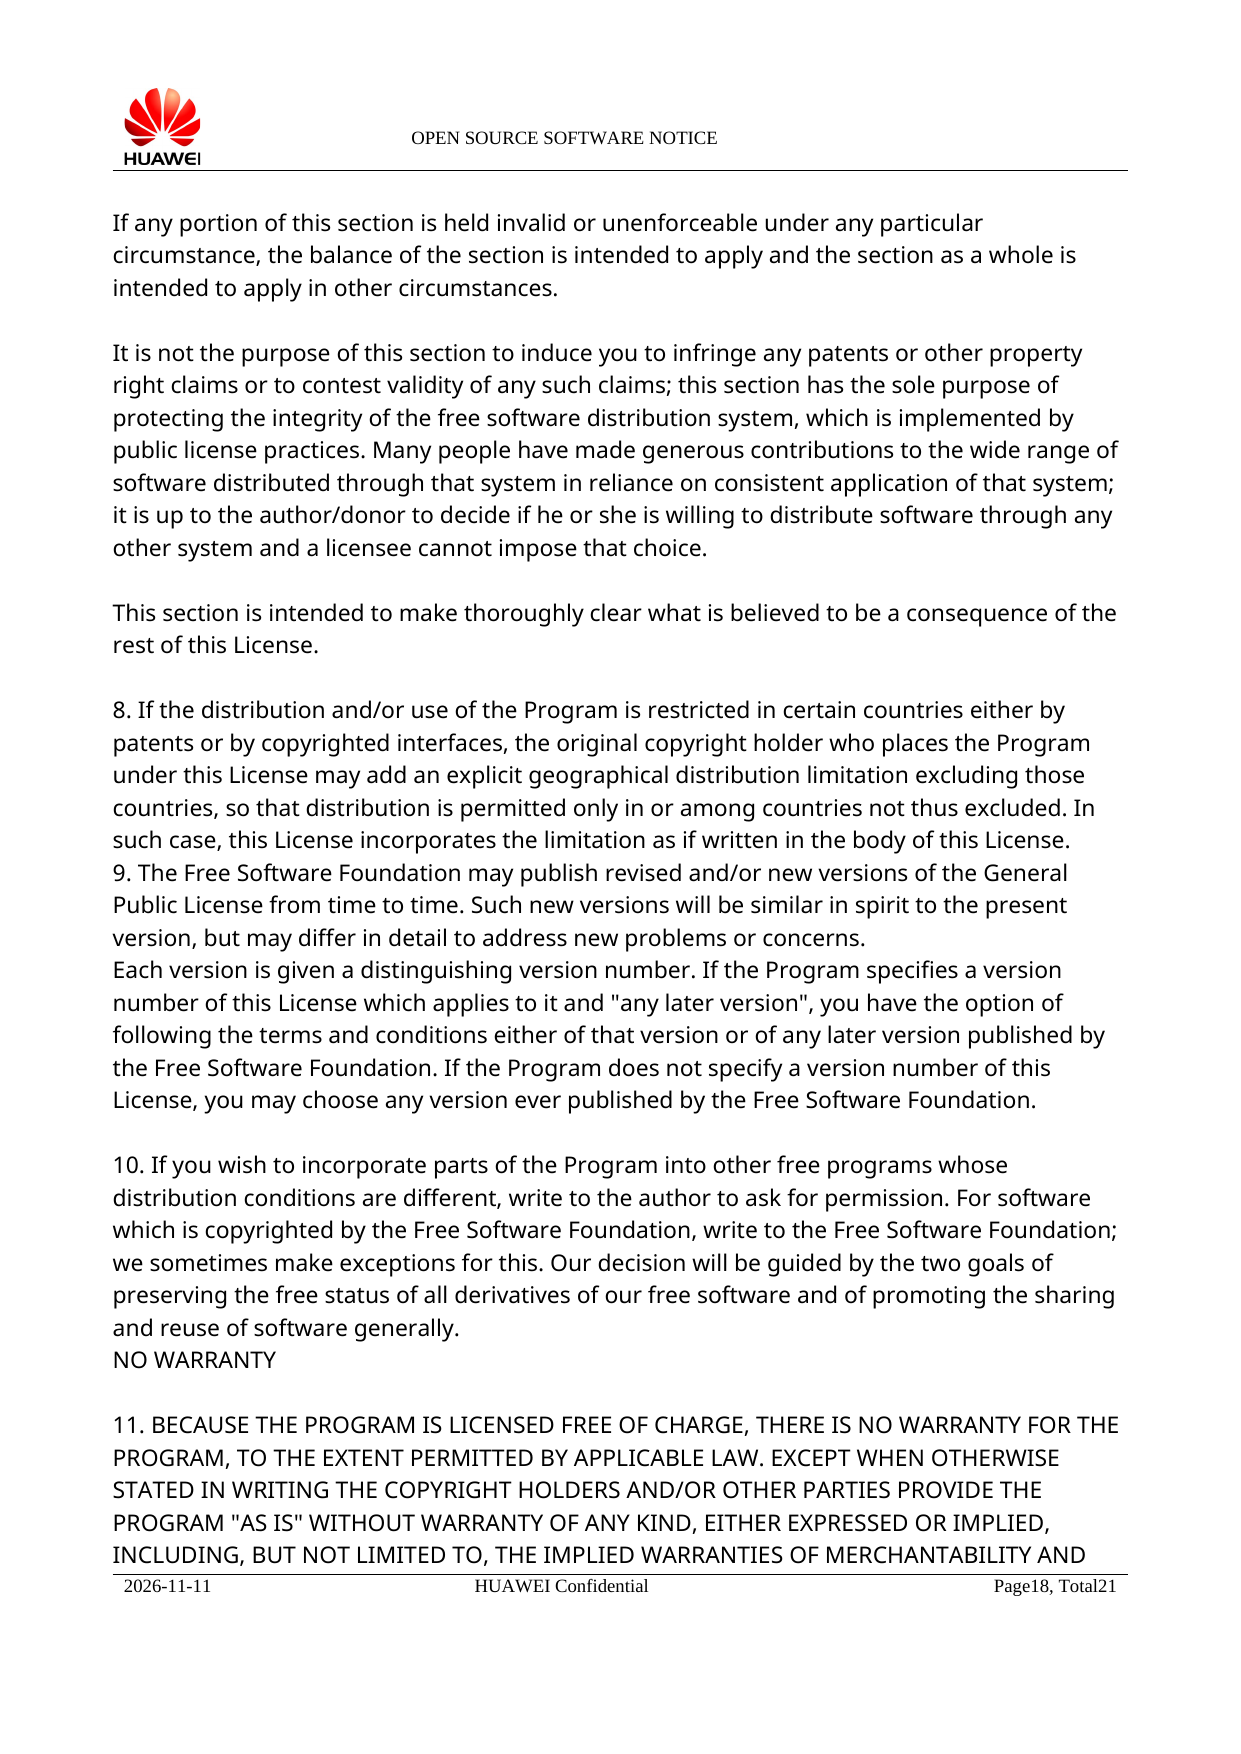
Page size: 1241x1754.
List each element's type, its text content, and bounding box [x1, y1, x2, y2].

text NO WARRANTY [112, 1344, 1128, 1376]
text It is not the purpose of this section to induce you to infringe any patents or other property right claims or to contest validity of any such claims; this section has the sole purpose of protecting the integrity of the free software distribution system, which is implemented by public license practices. Many people have made generous contributions to the wide range of software distributed through that system in reliance on consistent application of that system; it is up to the author/donor to decide if he or she is willing to distribute software through any other system and a licensee cannot impose that choice. [112, 336, 1128, 564]
text If any portion of this section is held invalid or unenforceable under any particular circumstance, the balance of the section is intended to apply and the section as a whole is intended to apply in other circumstances. [112, 206, 1128, 304]
text This section is intended to make thoroughly clear what is believed to be a consequence of the rest of this License. [112, 596, 1128, 661]
text 9. The Free Software Foundation may publish revised and/or new versions of the General Public License from time to time. Such new versions will be similar in spirit to the present version, but may differ in detail to address new problems or concerns. [112, 856, 1128, 954]
picture [124, 88, 201, 165]
text 8. If the distribution and/or use of the Program is restricted in certain countries either by patents or by copyrighted interfaces, the original copyright holder who places the Program under this License may add an explicit geographical distribution limitation excluding those countries, so that distribution is permitted only in or among countries not thus excluded. In such case, this License incorporates the limitation as if written in the body of this License. [112, 694, 1128, 856]
text Each version is given a distinguishing version number. If the Program specifies a version number of this License which applies to it and "any later version", you have the option of following the terms and conditions either of that version or of any later version published by the Free Software Foundation. If the Program does not specify a version number of this License, you may choose any version ever published by the Free Software Foundation. [112, 954, 1128, 1116]
text 10. If you wish to incorporate parts of the Program into other free programs whose distribution conditions are different, write to the author to ask for permission. For software which is copyrighted by the Free Software Foundation, write to the Free Software Foundation; we sometimes make exceptions for this. Our decision will be guided by the two goals of preserving the free status of all derivatives of our free software and of promoting the sharing and reuse of software generally. [112, 1149, 1128, 1344]
